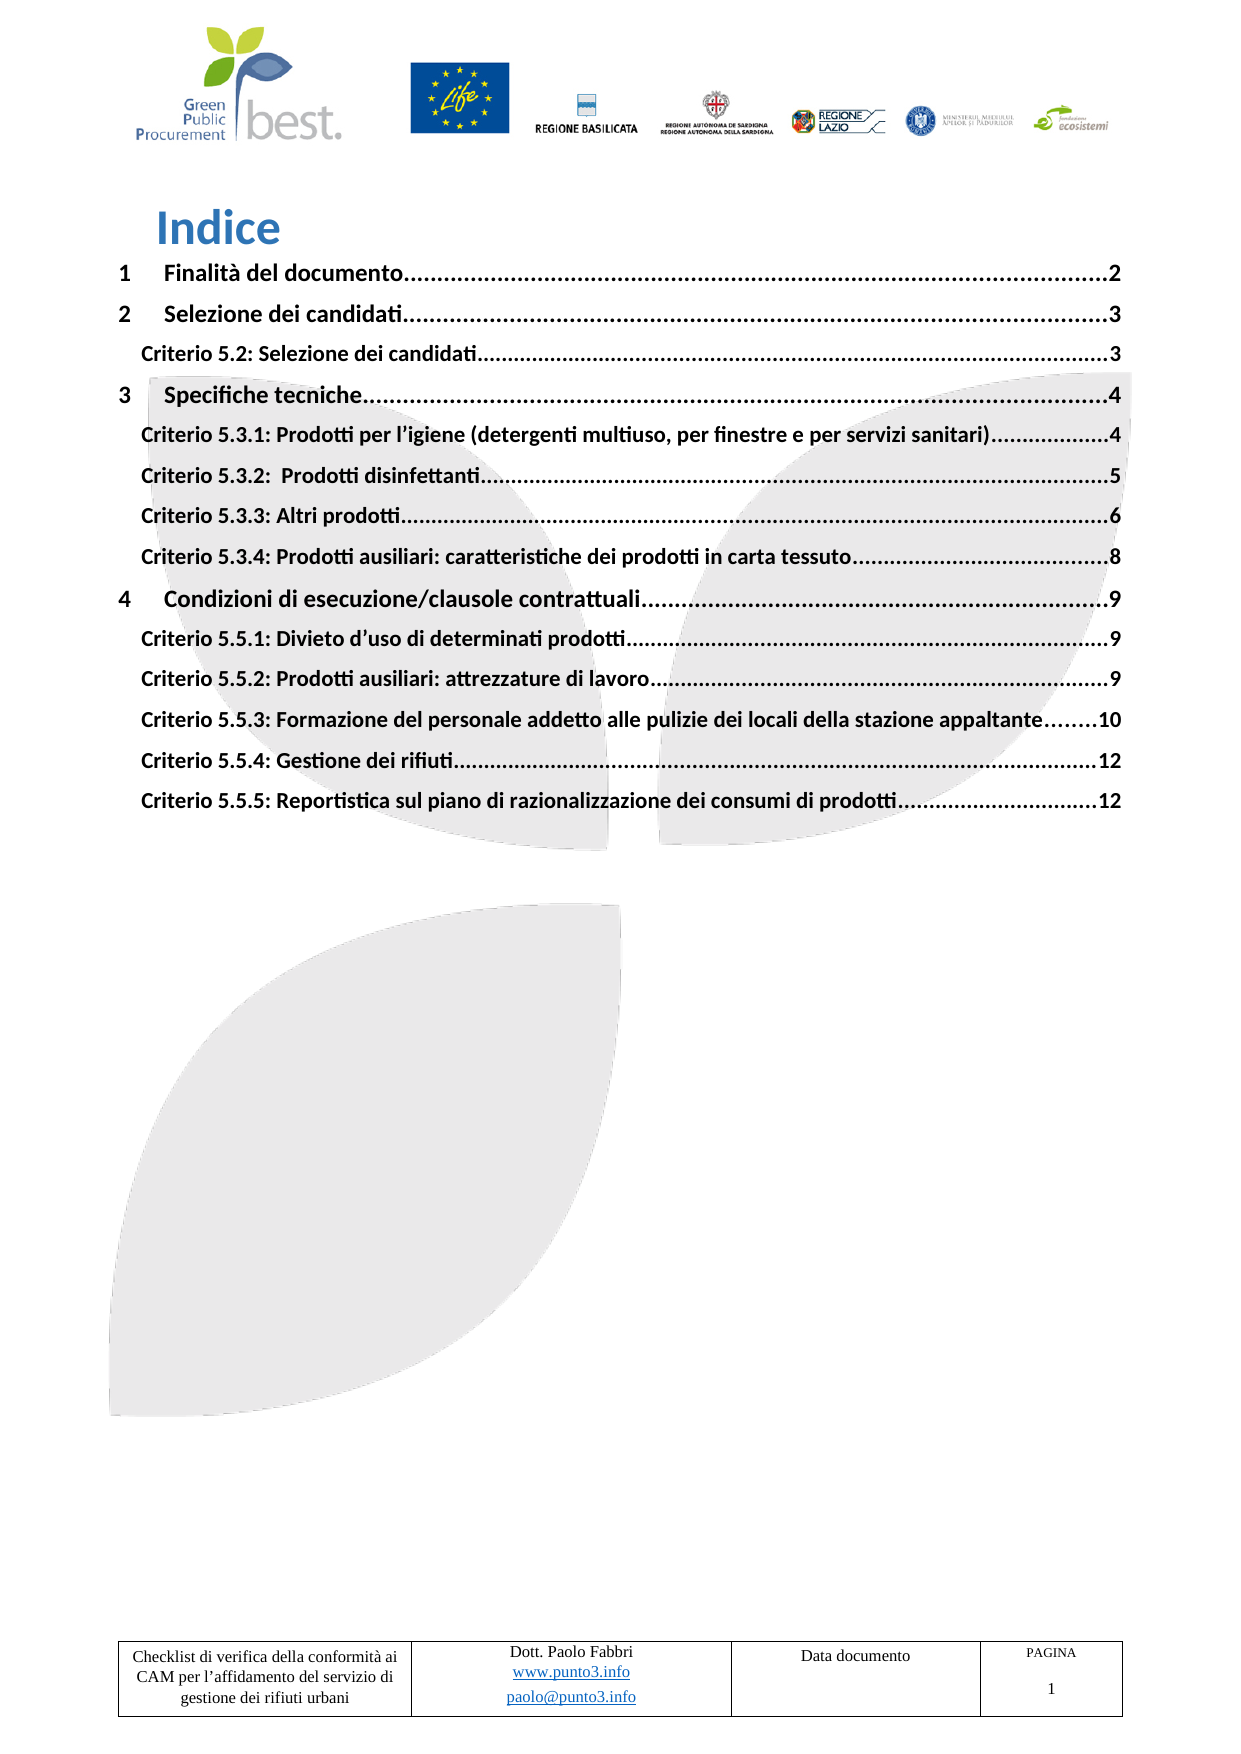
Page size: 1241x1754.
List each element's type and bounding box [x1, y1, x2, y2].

picture [118, 23, 1124, 149]
picture [108, 372, 1132, 1417]
